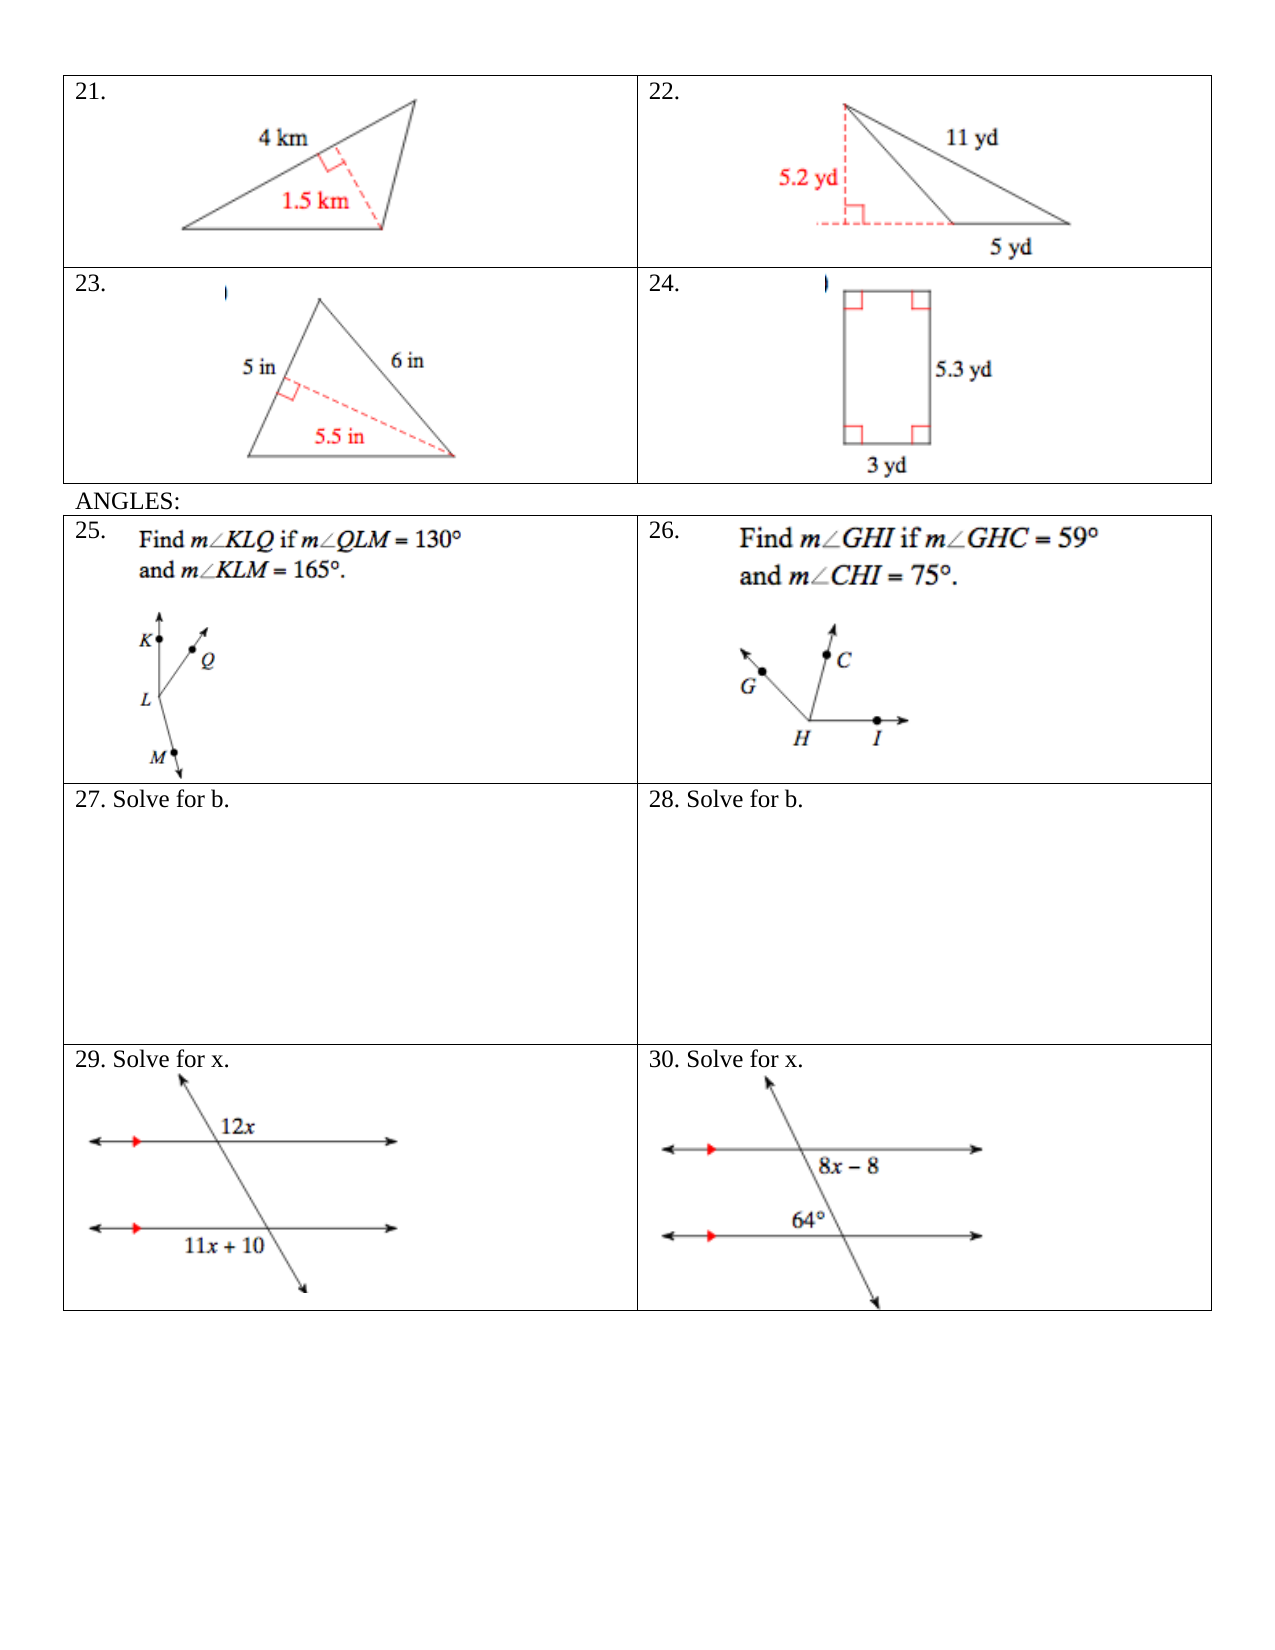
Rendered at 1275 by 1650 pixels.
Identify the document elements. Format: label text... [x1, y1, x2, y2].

picture [768, 76, 1089, 264]
picture [168, 76, 426, 251]
picture [75, 1073, 413, 1293]
table_cell 23. [64, 268, 637, 482]
picture [648, 1073, 1013, 1310]
table_cell 28. Solve for b. [638, 784, 1211, 1043]
picture [131, 521, 464, 779]
text ANGLES: [75, 486, 1200, 514]
table_cell 21. [64, 76, 637, 267]
picture [731, 521, 1102, 751]
table_cell 29. Solve for x. [64, 1045, 637, 1310]
picture [225, 271, 466, 476]
table_cell 24. [638, 268, 1211, 482]
table_cell 22. [638, 76, 1211, 267]
table_header 25. [64, 516, 637, 783]
table_cell 27. Solve for b. [64, 784, 637, 1043]
picture [825, 271, 1003, 480]
table_header 26. [638, 516, 1211, 783]
table_cell 30. Solve for x. [638, 1045, 1211, 1310]
